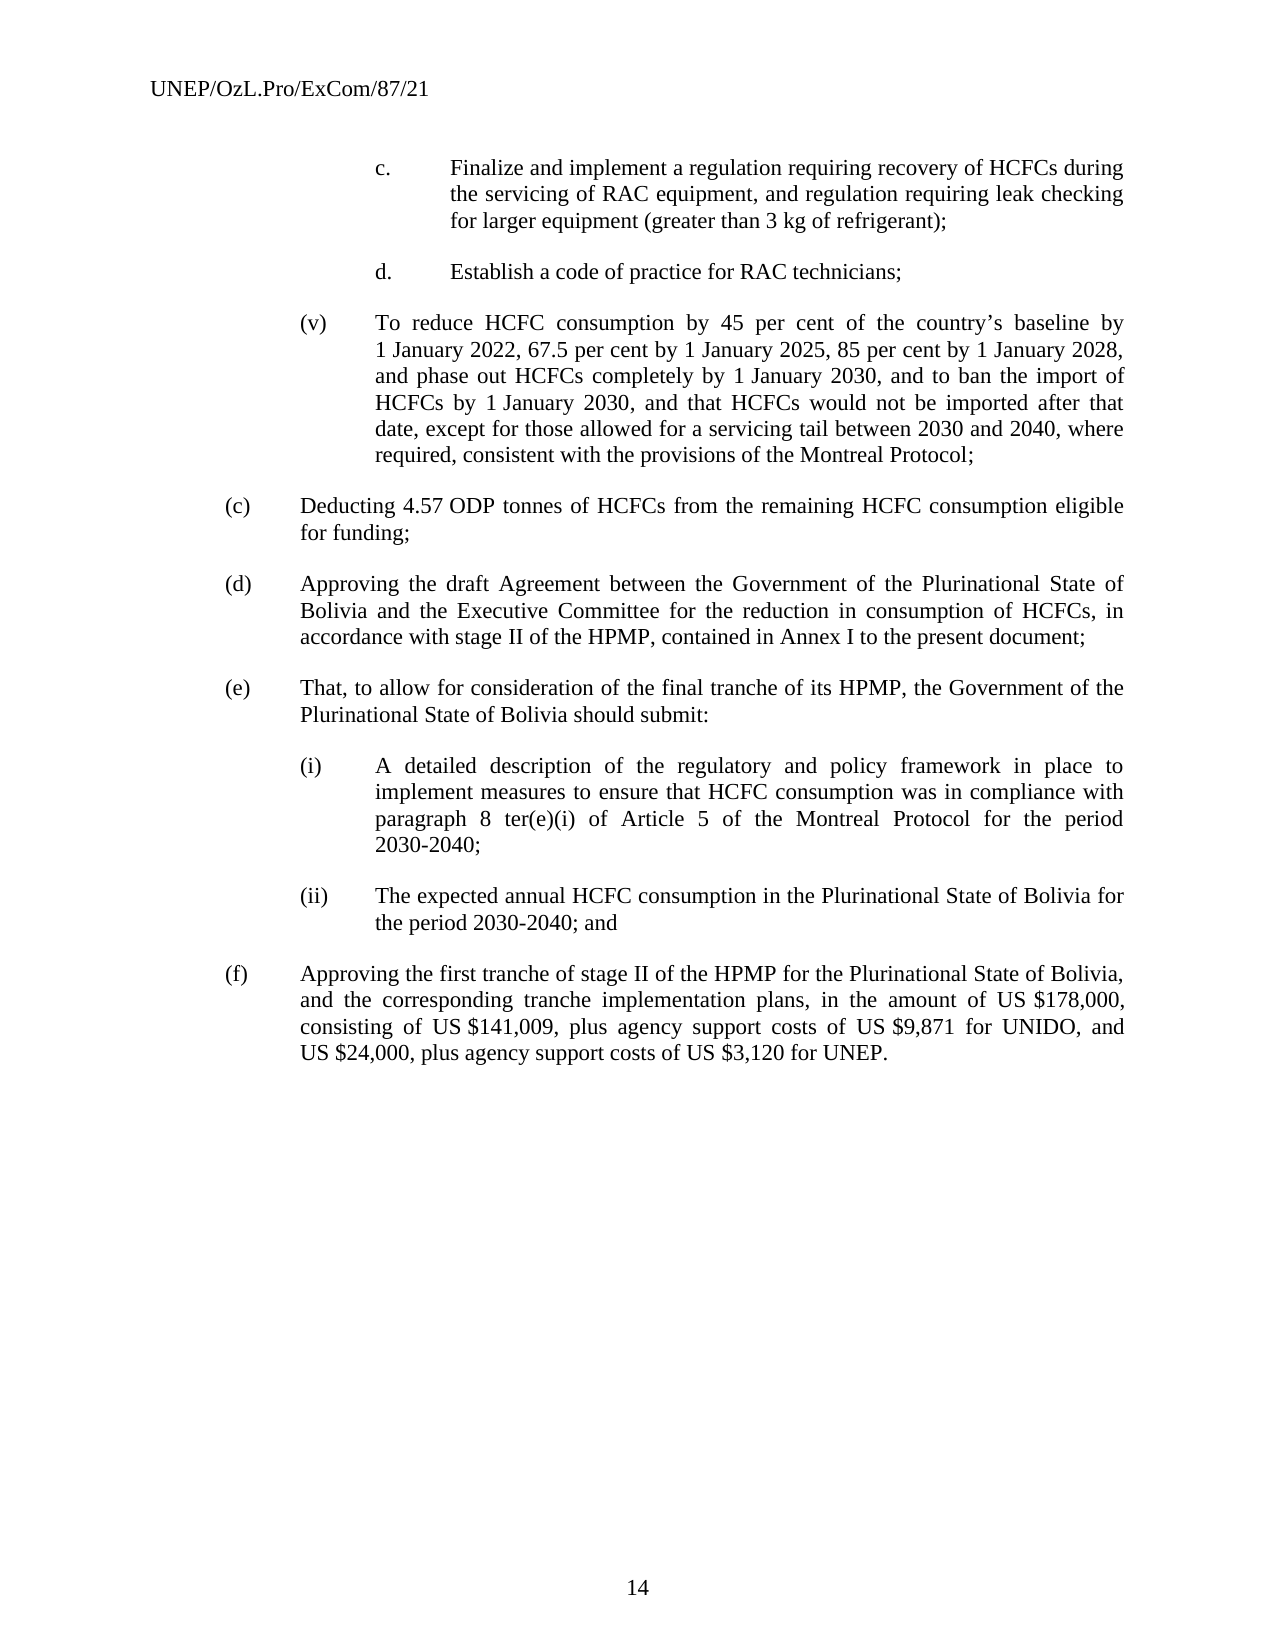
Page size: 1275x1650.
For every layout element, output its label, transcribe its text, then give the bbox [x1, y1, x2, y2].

subtitle To reduce HCFC consumption by 45 per cent of the country’s baseline by 1 January 2022, 67.5 per cent by 1 January 2025, 85 per cent by 1 January 2028, and phase out HCFCs completely by 1 January 2030, and to ban the import of HCFCs by 1 January 2030, and that HCFCs would not be imported after that date, except for those allowed for a servicing tail between 2030 and 2040, where required, consistent with the provisions of the Montreal Protocol; [300, 309, 1125, 468]
subtitle Deducting 4.57 ODP tonnes of HCFCs from the remaining HCFC consumption eligible for funding; [225, 493, 1125, 545]
subtitle Approving the draft Agreement between the Government of the Plurinational State of Bolivia and the Executive Committee for the reduction in consumption of HCFCs, in accordance with stage II of the HPMP, contained in Annex I to the present document; [225, 570, 1125, 649]
text Finalize and implement a regulation requiring recovery of HCFCs during the servicing of RAC equipment, and regulation requiring leak checking for larger equipment (greater than 3 kg of refrigerant); [375, 154, 1125, 233]
subtitle Approving the first tranche of stage II of the HPMP for the Plurinational State of Bolivia, and the corresponding tranche implementation plans, in the amount of US $178,000, consisting of US $141,009, plus agency support costs of US $9,871 for UNIDO, and US $24,000, plus agency support costs of US $3,120 for UNEP. [225, 960, 1125, 1066]
subtitle The expected annual HCFC consumption in the Plurinational State of Bolivia for the period 2030-2040; and [300, 882, 1125, 935]
text Establish a code of practice for RAC technicians; [375, 258, 1125, 284]
subtitle That, to allow for consideration of the final tranche of its HPMP, the Government of the Plurinational State of Bolivia should submit: [225, 674, 1125, 727]
subtitle A detailed description of the regulatory and policy framework in place to implement measures to ensure that HCFC consumption was in compliance with paragraph 8 ter(e)(i) of Article 5 of the Montreal Protocol for the period 2030-2040; [300, 752, 1125, 857]
